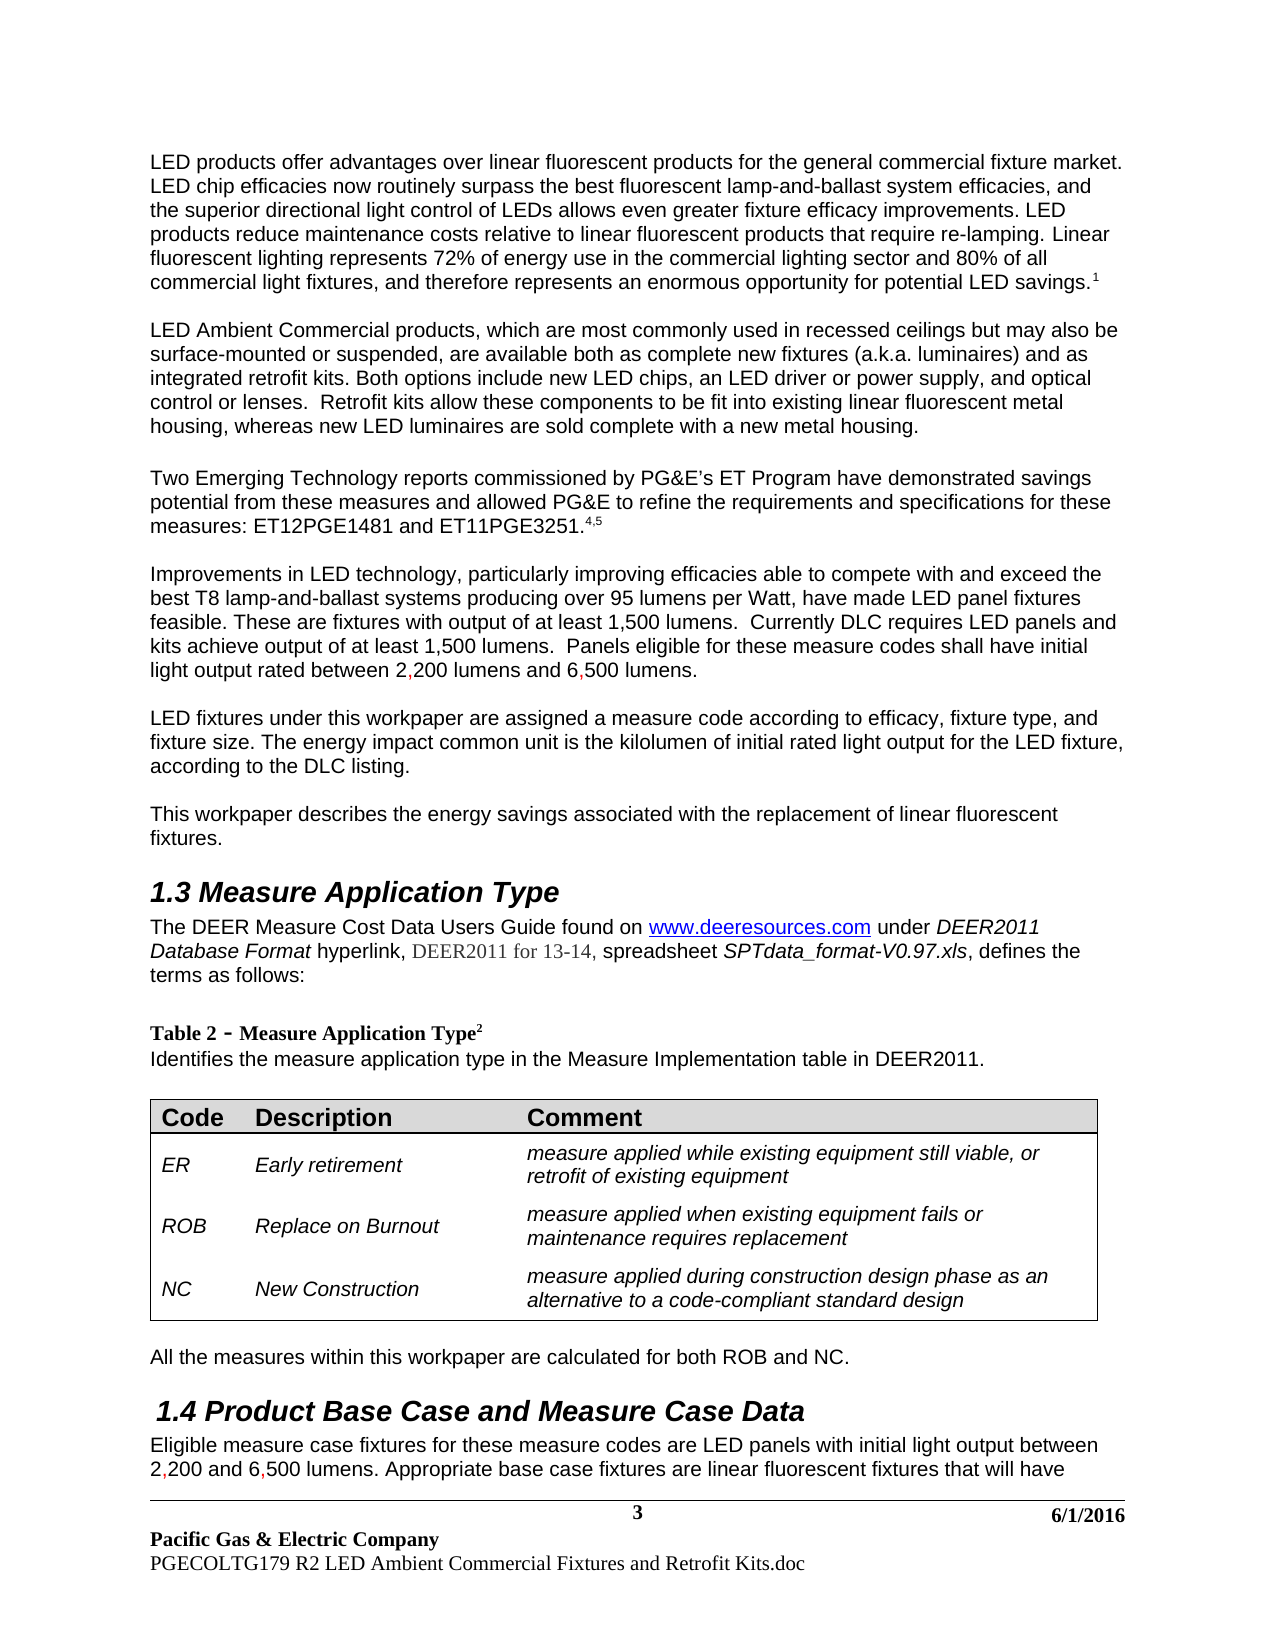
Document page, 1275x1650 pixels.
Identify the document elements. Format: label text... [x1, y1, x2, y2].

table_header Description [244, 1100, 516, 1132]
subtitle 1.4 Product Base Case and Measure Case Data [150, 1393, 1125, 1427]
table_cell Early retirement [244, 1134, 516, 1194]
table_cell Replace on Burnout [244, 1195, 516, 1257]
text Table 2 - Measure Application Type [150, 1015, 1125, 1047]
table_cell measure applied while existing equipment still viable, or retrofit of existing equipment [516, 1134, 1097, 1194]
text Two Emerging Technology reports commissioned by PG&E’s ET Program have demonstrated savings potential from these measures and allowed PG&E to refine the requirements and specifications for these measures: ET12PGE1481 and ET11PGE3251.4,5 [150, 466, 1125, 538]
text The DEER Measure Cost Data Users Guide found on www.deeresources.com under DEER2011 Database Format hyperlink, DEER2011 for 13-14, spreadsheet SPTdata_format-V0.97.xls, defines the terms as follows: [150, 914, 1125, 987]
table_header Code [151, 1100, 244, 1132]
table_cell New Construction [244, 1257, 516, 1319]
text LED Ambient Commercial products, which are most commonly used in recessed ceilings but may also be surface-mounted or suspended, are available both as complete new fixtures (a.k.a. luminaires) and as integrated retrofit kits. Both options include new LED chips, an LED driver or power supply, and optical control or lenses. Retrofit kits allow these components to be fit into existing linear fluorescent metal housing, whereas new LED luminaires are sold complete with a new metal housing. [150, 318, 1125, 437]
text LED fixtures under this workpaper are assigned a measure code according to efficacy, fixture type, and fixture size. The energy impact common unit is the kilolumen of initial rated light output for the LED fixture, according to the DLC listing. [150, 706, 1125, 778]
text Improvements in LED technology, particularly improving efficacies able to compete with and exceed the best T8 lamp-and-ballast systems producing over 95 lumens per Watt, have made LED panel fixtures feasible. These are fixtures with output of at least 1,500 lumens. Currently DLC requires LED panels and kits achieve output of at least 1,500 lumens. Panels eligible for these measure codes shall have initial light output rated between 2,200 lumens and 6,500 lumens. [150, 562, 1125, 682]
text LED products offer advantages over linear fluorescent products for the general commercial fixture market. LED chip efficacies now routinely surpass the best fluorescent lamp-and-ballast system efficacies, and the superior directional light control of LEDs allows even greater fixture efficacy improvements. LED products reduce maintenance costs relative to linear fluorescent products that require re-lamping. Linear fluorescent lighting represents 72% of energy use in the commercial lighting sector and 80% of all commercial light fixtures, and therefore represents an enormous opportunity for potential LED savings. [150, 150, 1125, 294]
text Identifies the measure application type in the Measure Implementation table in DEER2011. [150, 1047, 1125, 1071]
table_cell measure applied during construction design phase as an alternative to a code-compliant standard design [516, 1257, 1097, 1319]
table_cell measure applied when existing equipment fails or maintenance requires replacement [516, 1195, 1097, 1257]
table_cell NC [151, 1257, 244, 1319]
table_header Comment [516, 1100, 1097, 1132]
table_cell ROB [151, 1195, 244, 1257]
text This workpaper describes the energy savings associated with the replacement of linear fluorescent fixtures. [150, 802, 1125, 850]
text All the measures within this workpaper are calculated for both ROB and NC. [150, 1344, 1125, 1368]
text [150, 1433, 1125, 1481]
table_cell ER [151, 1134, 244, 1194]
subtitle 1.3 Measure Application Type [150, 875, 1125, 908]
